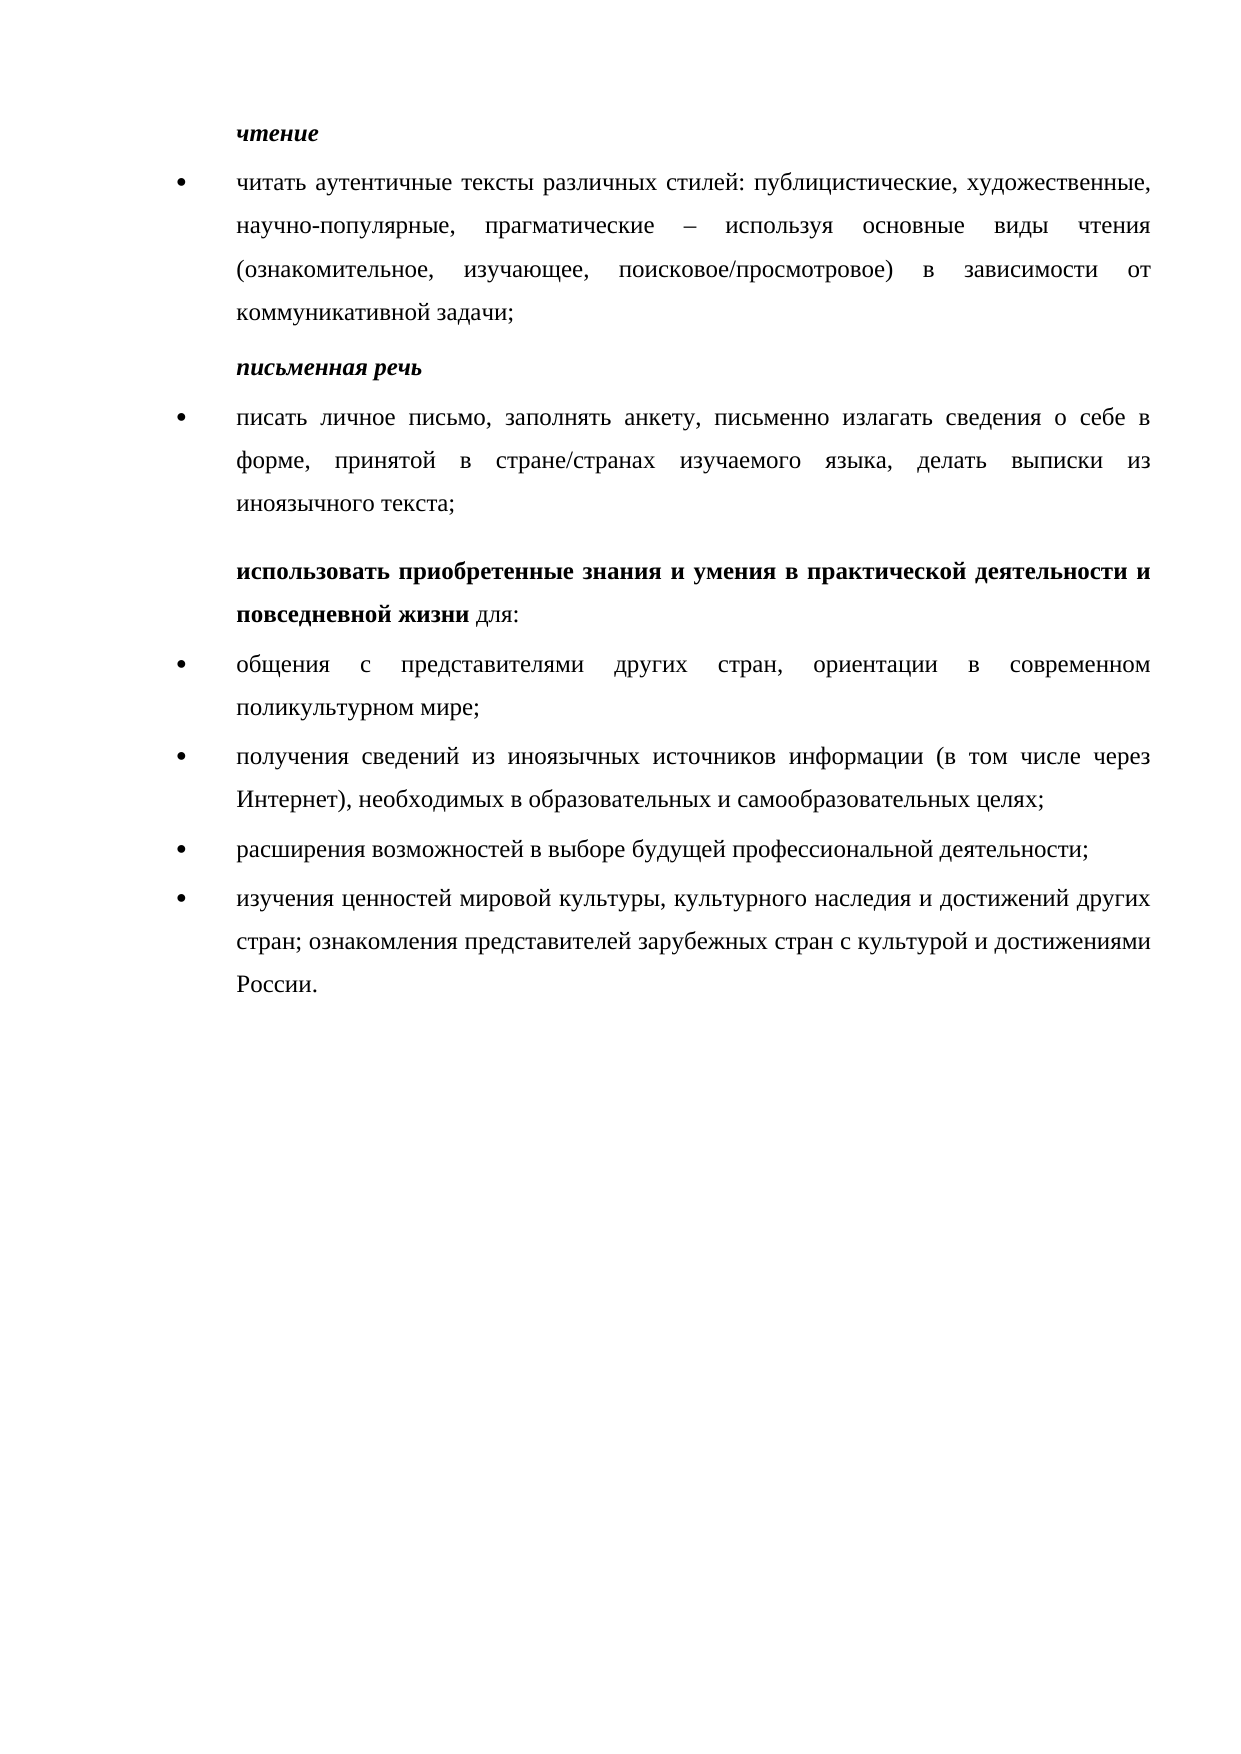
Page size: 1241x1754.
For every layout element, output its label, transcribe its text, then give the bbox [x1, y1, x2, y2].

list расширения возможностей в выборе будущей профессиональной деятельности; [177, 834, 1152, 862]
text использовать приобретенные знания и умения в практической деятельности и повседневной жизни для: [236, 556, 1152, 628]
list писать личное письмо, заполнять анкету, письменно излагать сведения о себе в форме, принятой в стране/странах изучаемого языка, делать выписки из иноязычного текста; [177, 402, 1152, 517]
list получения сведений из иноязычных источников информации (в том числе через Интернет), необходимых в образовательных и самообразовательных целях; [177, 741, 1152, 813]
list читать аутентичные тексты различных стилей: публицистические, художественные, научно-популярные, прагматические – используя основные виды чтения (ознакомительное, изучающее, поисковое/просмотровое) в зависимости от коммуникативной задачи; [177, 167, 1152, 326]
text письменная речь [177, 352, 1152, 381]
list изучения ценностей мировой культуры, культурного наследия и достижений других стран; ознакомления представителей зарубежных стран с культурой и достижениями России. [177, 883, 1152, 998]
text чтение [177, 118, 1152, 147]
list общения с представителями других стран, ориентации в современном поликультурном мире; [177, 649, 1152, 721]
